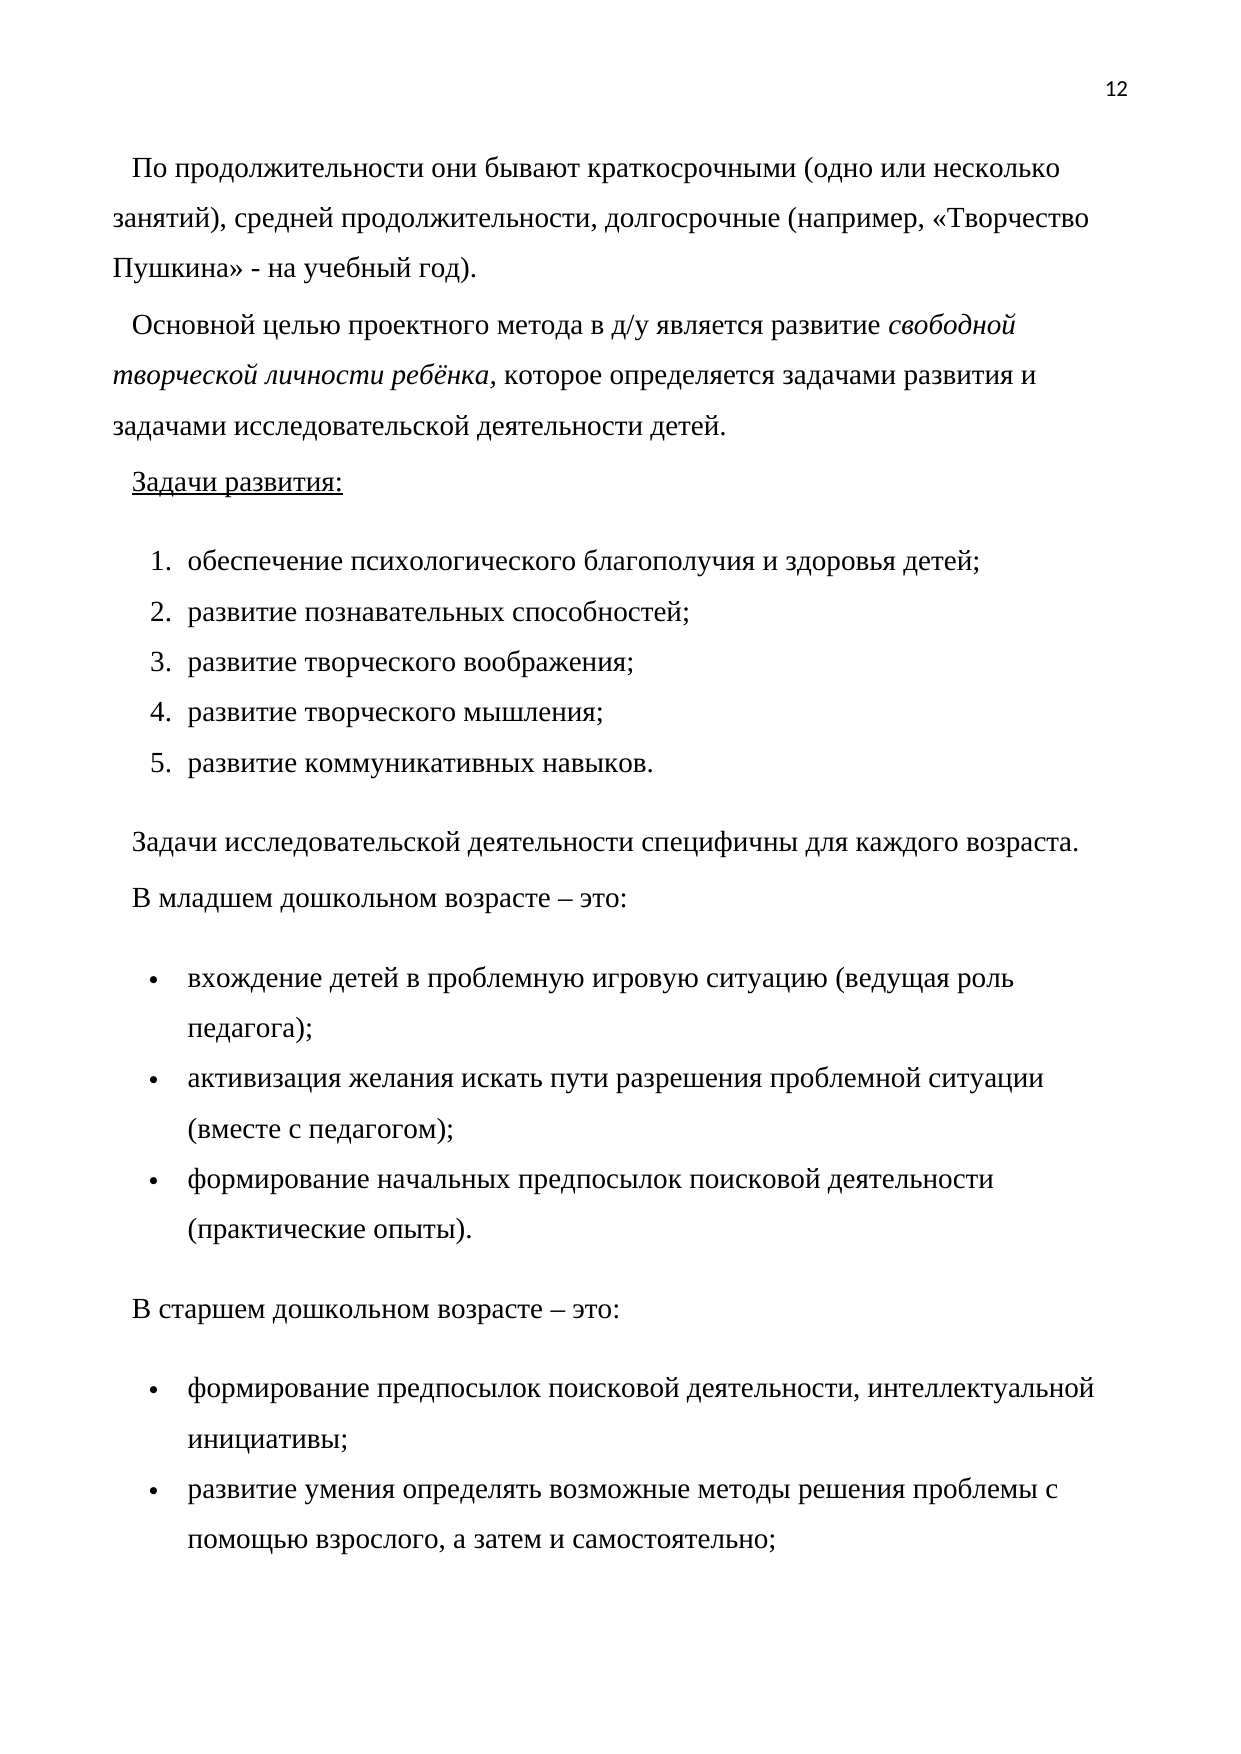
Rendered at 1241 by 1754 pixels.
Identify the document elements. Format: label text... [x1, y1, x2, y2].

text Задачи исследовательской деятельности специфичны для каждого возраста. [112, 824, 1128, 858]
text В младшем дошкольном возрасте – это: [112, 881, 1128, 914]
list развитие творческого воображения; [150, 644, 1128, 678]
list вхождение детей в проблемную игровую ситуацию (ведущая роль педагога); [150, 960, 1128, 1044]
text По продолжительности они бывают краткосрочными (одно или несколько занятий), средней продолжительности, долгосрочные (например, «Творчество Пушкина» - на учебный год). [112, 150, 1128, 284]
text Задачи развития: [112, 464, 1128, 497]
list формирование начальных предпосылок поисковой деятельности (практические опыты). [150, 1161, 1128, 1245]
list развитие творческого мышления; [150, 694, 1128, 728]
text В старшем дошкольном возрасте – это: [112, 1291, 1128, 1324]
list развитие коммуникативных навыков. [150, 745, 1128, 778]
list формирование предпосылок поисковой деятельности, интеллектуальной инициативы; [150, 1371, 1128, 1454]
list активизация желания искать пути разрешения проблемной ситуации (вместе с педагогом); [150, 1061, 1128, 1144]
list обеспечение психологического благополучия и здоровья детей; [150, 543, 1128, 577]
text Основной целью проектного метода в д/у является развитие свободной творческой личности ребёнка, которое определяется задачами развития и задачами исследовательской деятельности детей. [112, 307, 1128, 441]
list развитие умения определять возможные методы решения проблемы с помощью взрослого, а затем и самостоятельно; [150, 1471, 1128, 1555]
list развитие познавательных способностей; [150, 594, 1128, 627]
